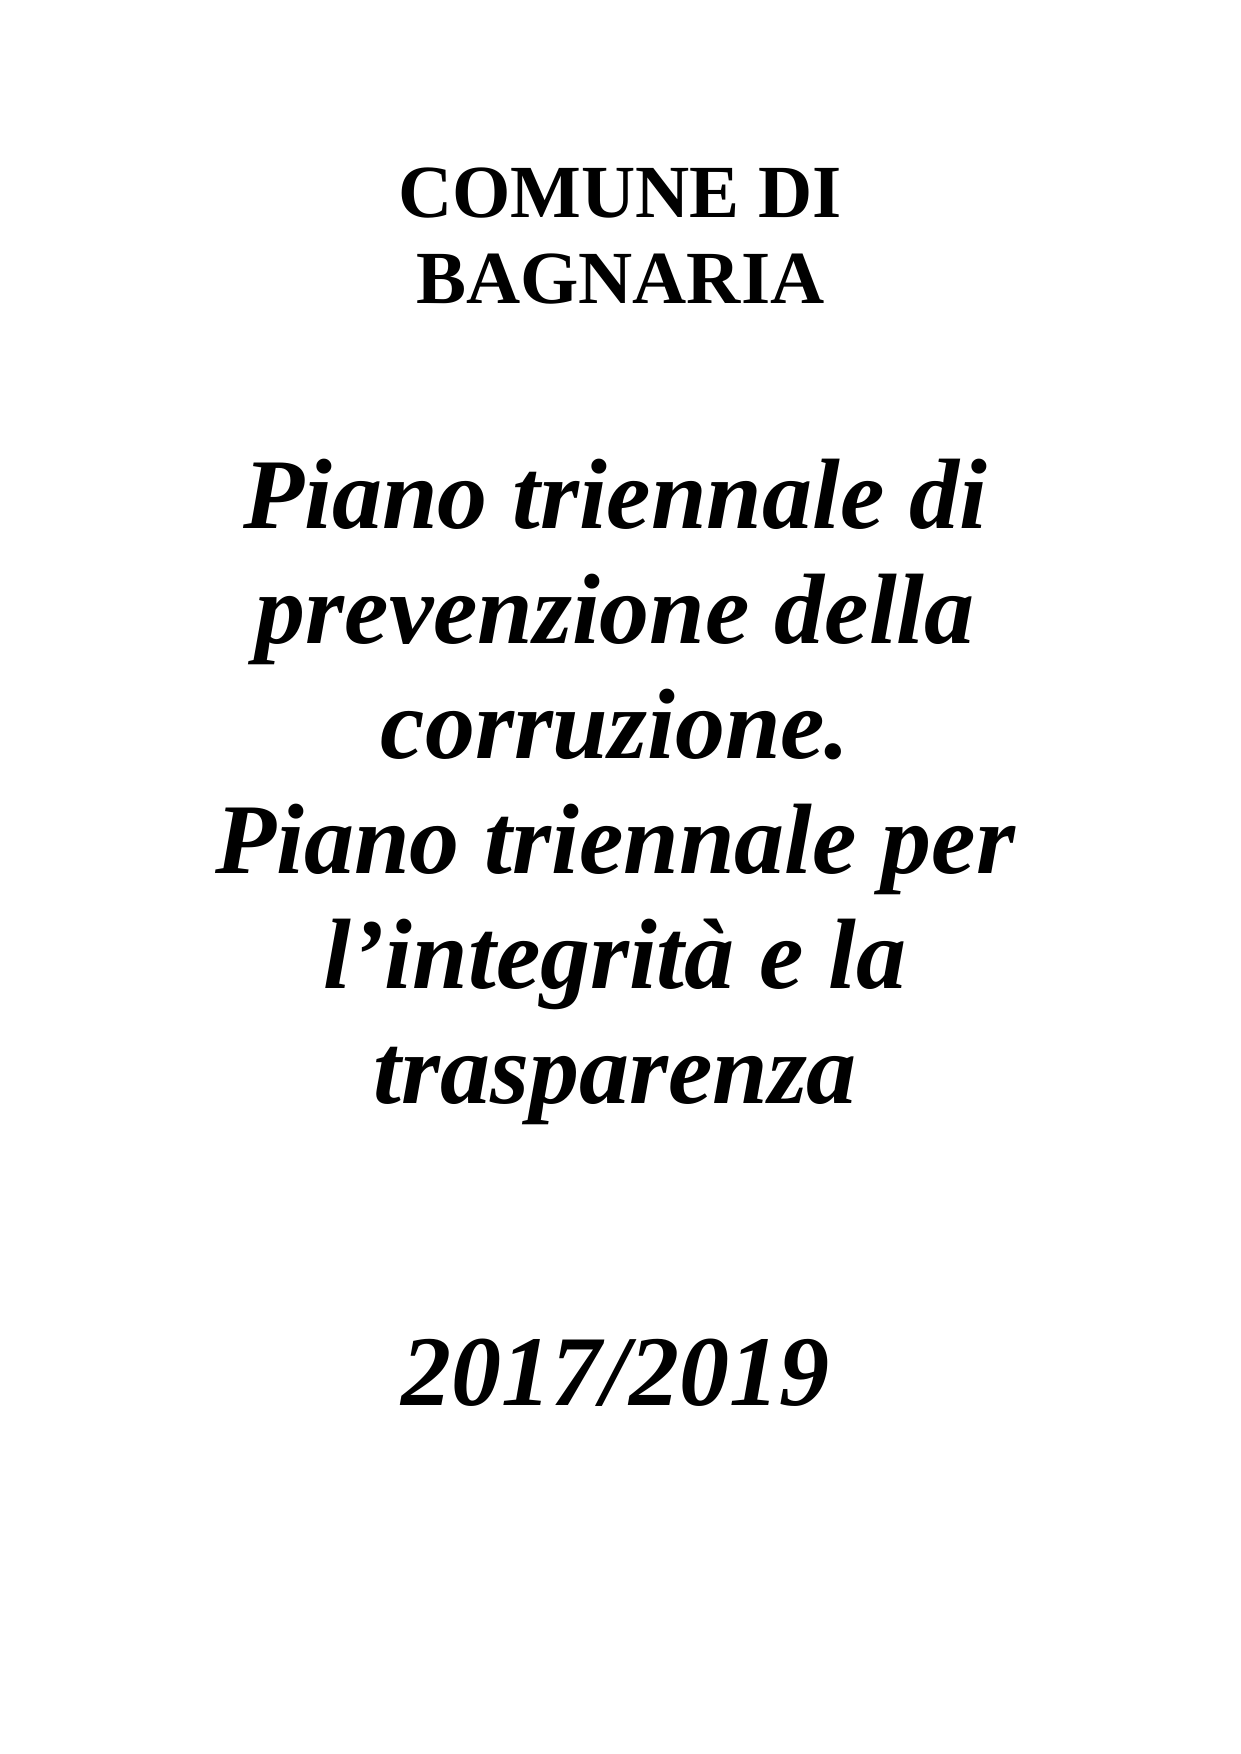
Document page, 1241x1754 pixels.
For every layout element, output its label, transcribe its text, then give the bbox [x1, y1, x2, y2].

text BAGNARIA [118, 234, 1122, 320]
text 2017/2019 [118, 1312, 1122, 1427]
text COMUNE DI [118, 148, 1122, 234]
text Piano triennale per l’integrità e la trasparenza [118, 780, 1122, 1125]
text Piano triennale di prevenzione della corruzione. [118, 435, 1122, 780]
